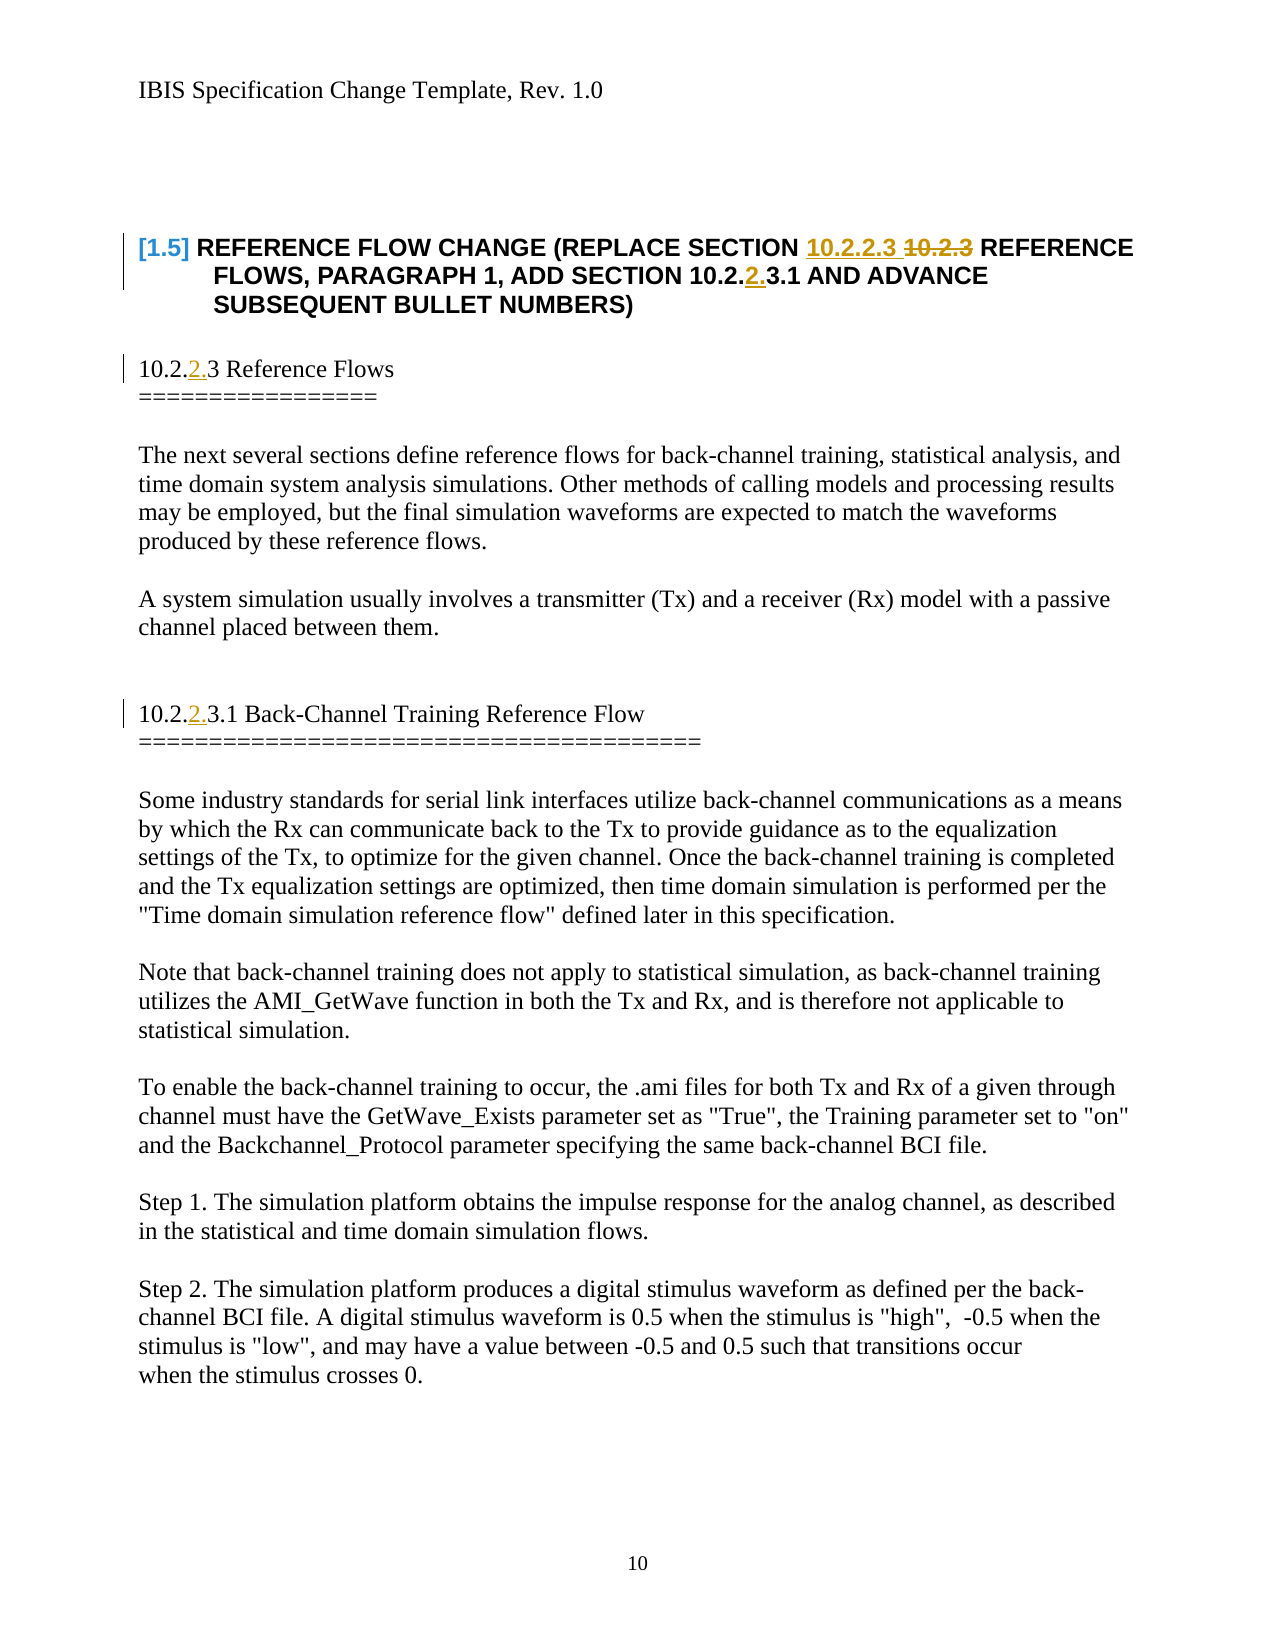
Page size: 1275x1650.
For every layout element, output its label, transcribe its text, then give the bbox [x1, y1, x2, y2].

text ================= [138, 382, 1137, 411]
text A system simulation usually involves a transmitter (Tx) and a receiver (Rx) model with a passive channel placed between them. [138, 584, 1137, 641]
text Some industry standards for serial link interfaces utilize back-channel communications as a means by which the Rx can communicate back to the Tx to provide guidance as to the equalization settings of the Tx, to optimize for the given channel. Once the back-channel training is completed and the Tx equalization settings are optimized, then time domain simulation is performed per the "Time domain simulation reference flow" defined later in this specification. [138, 785, 1137, 929]
text 10.2.3.1 Back-Channel Training Reference Flow [138, 699, 1137, 727]
text To enable the back-channel training to occur, the .ami files for both Tx and Rx of a given through channel must have the GetWave_Exists parameter set as "True", the Training parameter set to "on" and the Backchannel_Protocol parameter specifying the same back-channel BCI file. [138, 1072, 1137, 1159]
text Step 1. The simulation platform obtains the impulse response for the analog channel, as described in the statistical and time domain simulation flows. [138, 1187, 1137, 1245]
text 10.2.3 Reference Flows [138, 354, 1137, 382]
text The next several sections define reference flows for back-channel training, statistical analysis, and time domain system analysis simulations. Other methods of calling models and processing results may be employed, but the final simulation waveforms are expected to match the waveforms produced by these reference flows. [138, 440, 1137, 555]
subtitle Reference FLOW change (ReplAce section REFERENCE FLOWS, Paragraph 1, add section 10.2.3.1 and advance subsequent bullet numbers) [138, 232, 1137, 319]
text Step 2. The simulation platform produces a digital stimulus waveform as defined per the back-channel BCI file. A digital stimulus waveform is 0.5 when the stimulus is "high", -0.5 when the stimulus is "low", and may have a value between -0.5 and 0.5 such that transitions occur [138, 1274, 1137, 1360]
text when the stimulus crosses 0. [138, 1360, 1137, 1389]
text Note that back-channel training does not apply to statistical simulation, as back-channel training utilizes the AMI_GetWave function in both the Tx and Rx, and is therefore not applicable to statistical simulation. [138, 957, 1137, 1044]
text ======================================== [138, 727, 1137, 756]
